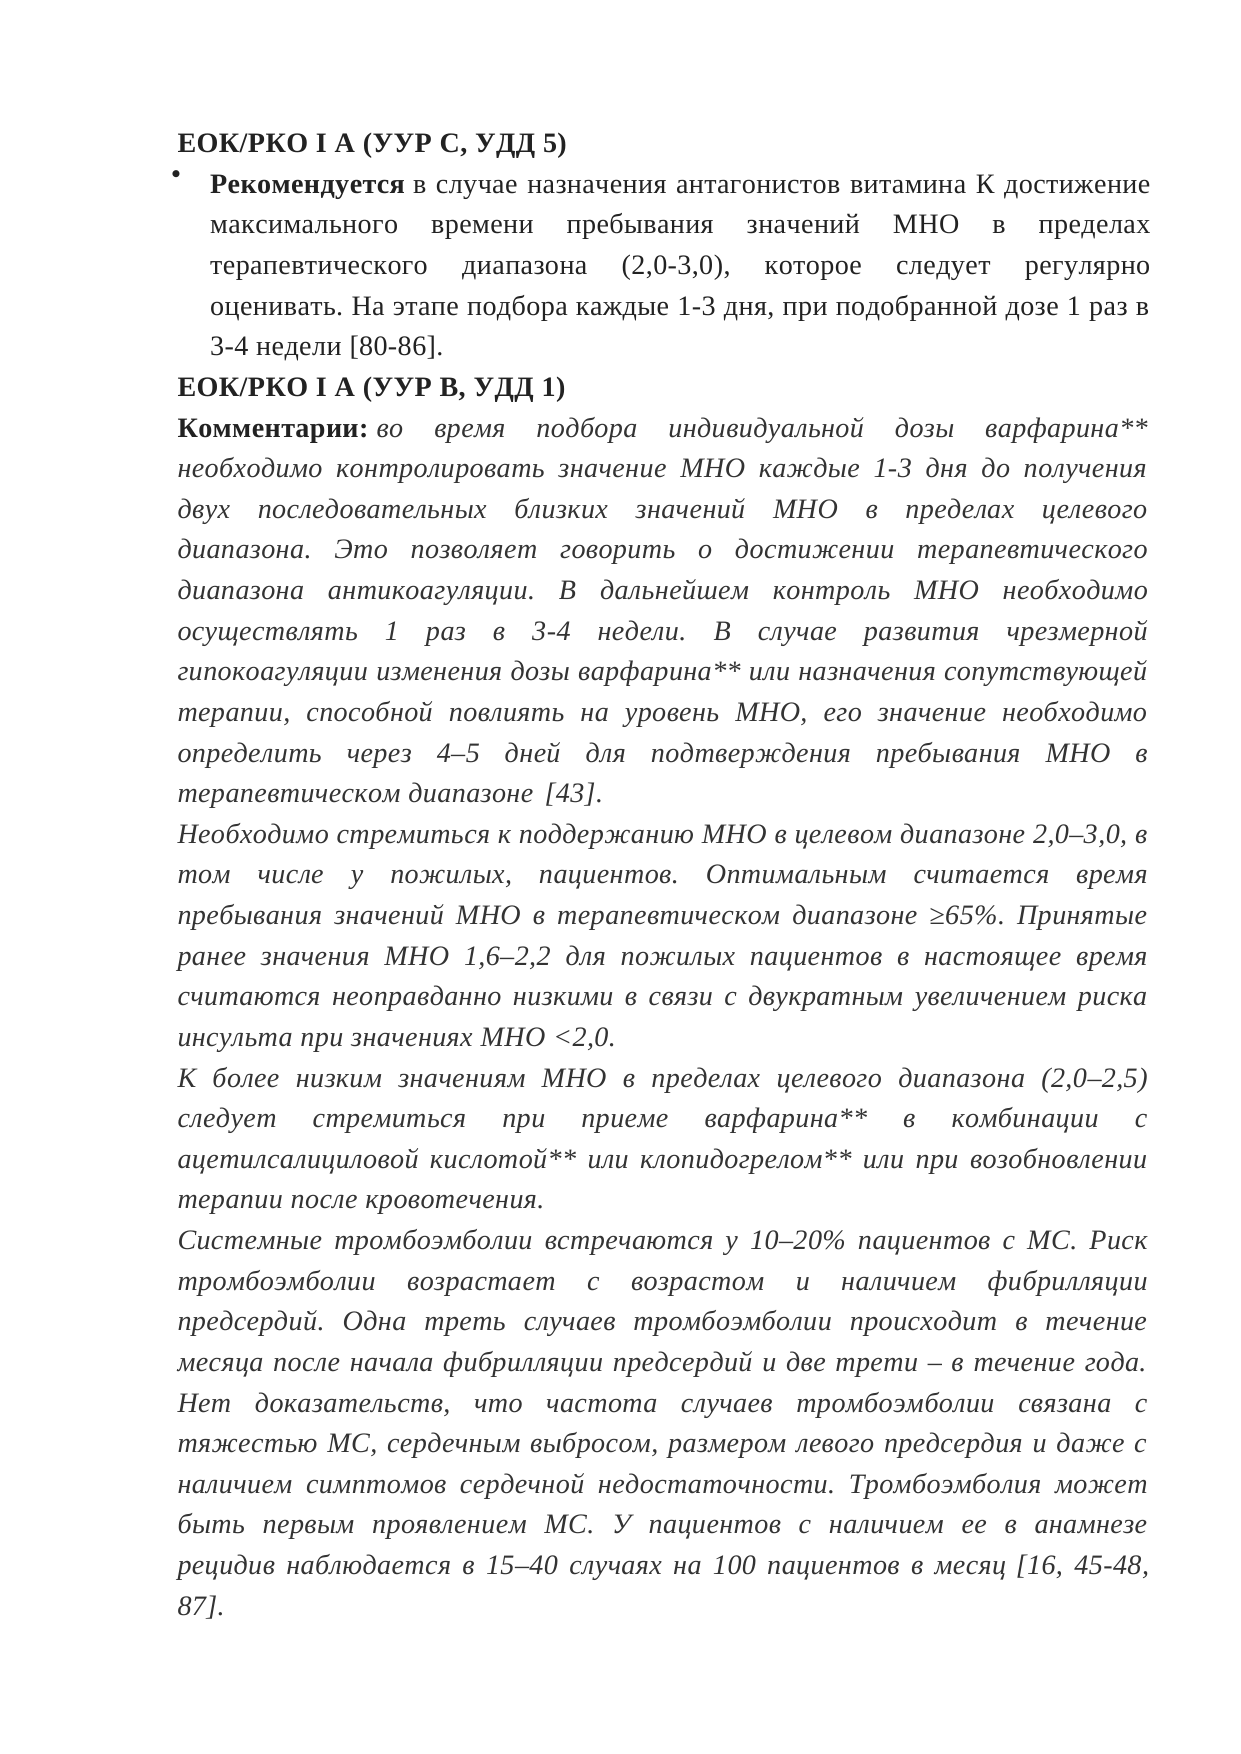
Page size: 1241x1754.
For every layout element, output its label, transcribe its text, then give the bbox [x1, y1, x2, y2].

text Системные тромбоэмболии встречаются у 10–20% пациентов с МС. Риск тромбоэмболии возрастает с возрастом и наличием фибрилляции предсердий. Одна треть случаев тромбоэмболии происходит в течение месяца после начала фибрилляции предсердий и две трети – в течение года. Нет доказательств, что частота случаев тромбоэмболии связана с тяжестью МС, сердечным выбросом, размером левого предсердия и даже с наличием симптомов сердечной недостаточности. Тромбоэмболия может быть первым проявлением МС. У пациентов с наличием ее в анамнезе рецидив наблюдается в 15–40 случаях на 100 пациентов в месяц [16, 45-48, 87]. [177, 1215, 1152, 1621]
text ЕОК/РКО I А (УУР C, УДД 5) [177, 118, 1152, 159]
text Комментарии: во время подбора индивидуальной дозы варфарина** необходимо контролировать значение МНО каждые 1-3 дня до получения двух последовательных близких значений МНО в пределах целевого диапазона. Это позволяет говорить о достижении терапевтического диапазона антикоагуляции. В дальнейшем контроль МНО необходимо осуществлять 1 раз в 3-4 недели. В случае развития чрезмерной гипокоагуляции изменения дозы варфарина** или назначения сопутствующей терапии, способной повлиять на уровень МНО, его значение необходимо определить через 4–5 дней для подтверждения пребывания МНО в терапевтическом диапазоне [43]. [177, 402, 1152, 809]
list Рекомендуется в случае назначения антагонистов витамина К достижение максимального времени пребывания значений МНО в пределах терапевтического диапазона (2,0-3,0), которое следует регулярно оценивать. На этапе подбора каждые 1-3 дня, при подобранной дозе 1 раз в 3-4 недели [80-86]. [172, 159, 1152, 362]
text К более низким значениям МНО в пределах целевого диапазона (2,0–2,5) следует стремиться при приеме варфарина** в комбинации с ацетилсалициловой кислотой** или клопидогрелом** или при возобновлении терапии после кровотечения. [177, 1052, 1152, 1215]
text ЕОК/РКО I А (УУР В, УДД 1) [177, 362, 1152, 402]
text Необходимо стремиться к поддержанию МНО в целевом диапазоне 2,0–3,0, в том числе у пожилых, пациентов. Оптимальным считается время пребывания значений МНО в терапевтическом диапазоне ≥65%. Принятые ранее значения МНО 1,6–2,2 для пожилых пациентов в настоящее время считаются неоправданно низкими в связи с двукратным увеличением риска инсульта при значениях МНО <2,0. [177, 809, 1152, 1052]
